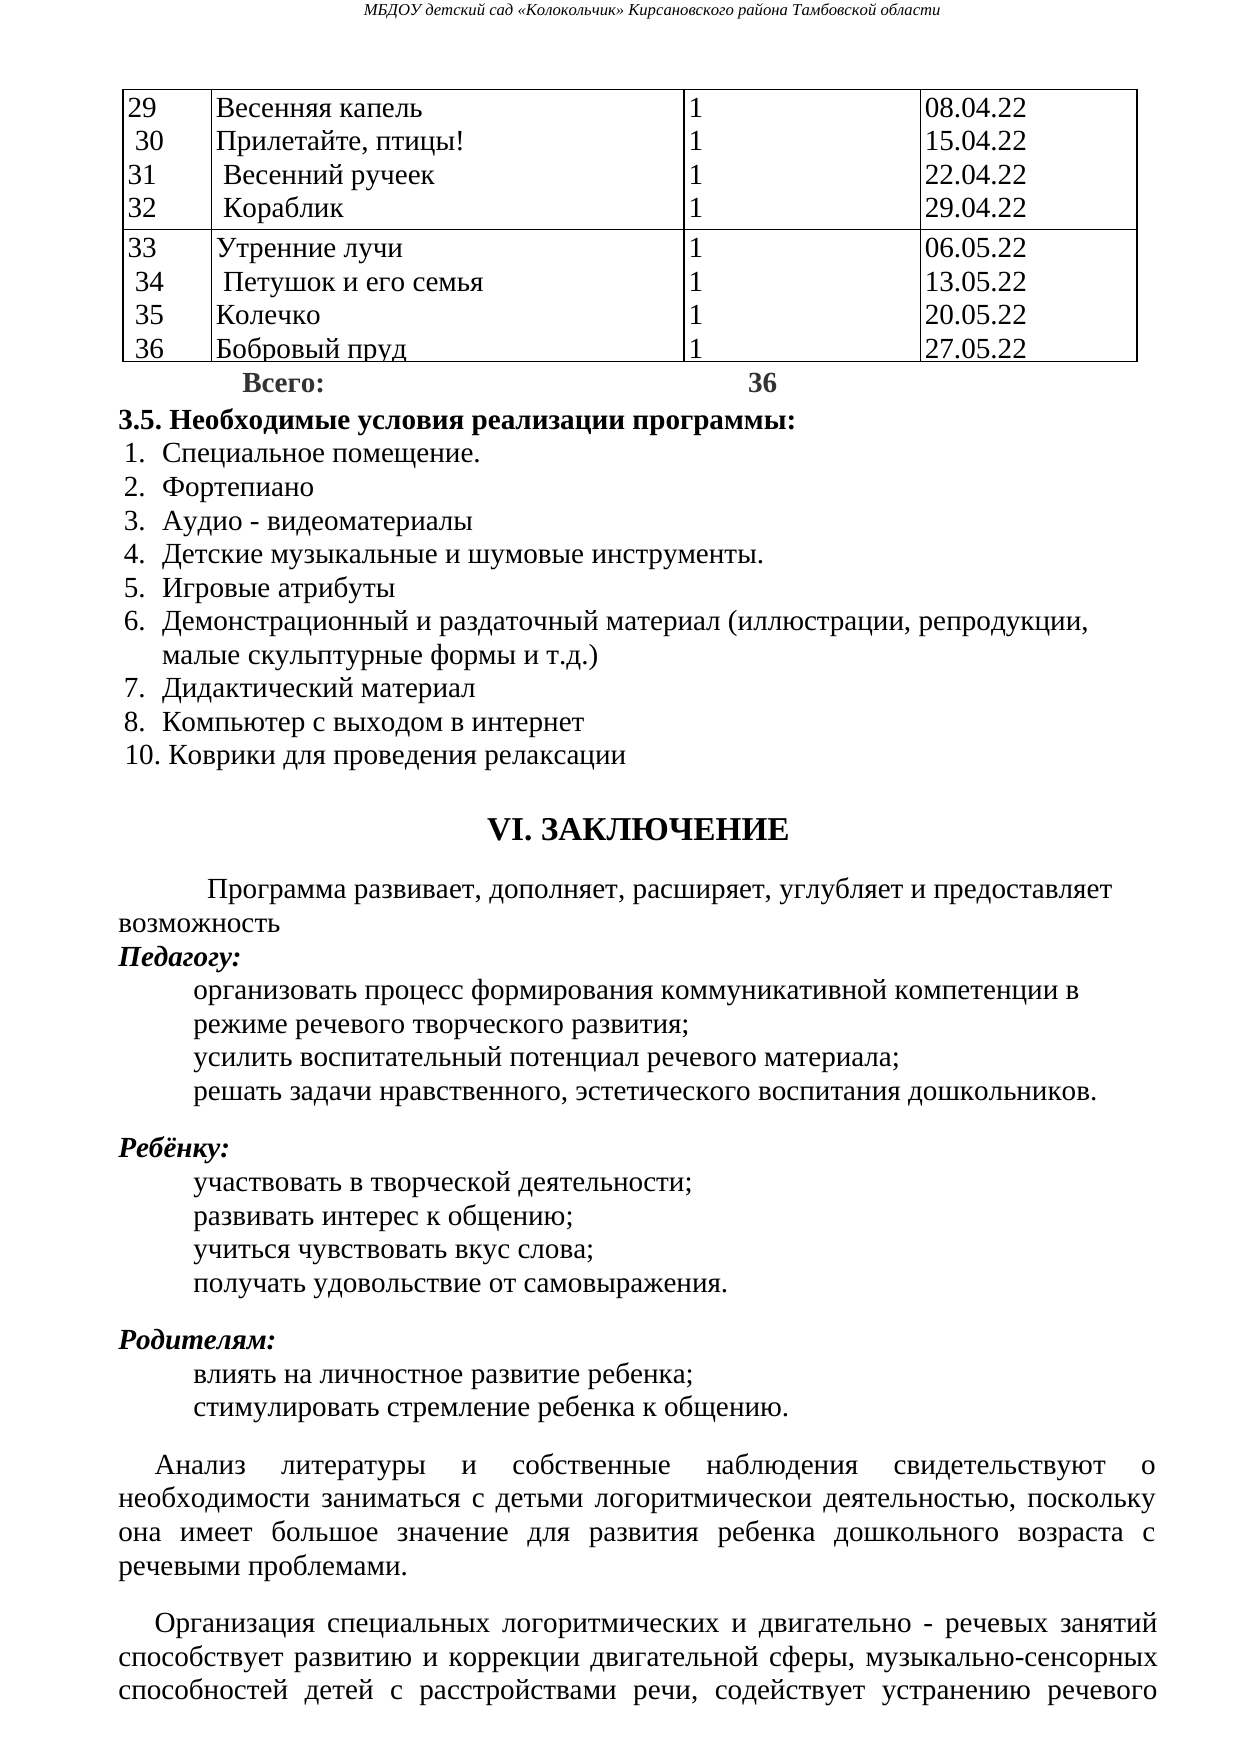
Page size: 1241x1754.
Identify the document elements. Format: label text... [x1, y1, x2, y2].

list стимулировать стремление ребенка к общению. [155, 1389, 1187, 1423]
text Ребёнку: [118, 1131, 1187, 1164]
list развивать интерес к общению; [155, 1198, 1187, 1231]
list Аудио - видеоматериалы [123, 503, 1187, 536]
list усилить воспитательный потенциал речевого материала; [155, 1039, 1187, 1073]
table_cell 33 34 35 36 [124, 230, 211, 361]
list учиться чувствовать вкус слова; [155, 1231, 1187, 1265]
list Компьютер с выходом в интернет [123, 704, 1187, 737]
list получать удовольствие от самовыражения. [155, 1265, 1187, 1298]
text Программа развивает, дополняет, расширяет, углубляет и предоставляет возможность [118, 872, 1158, 939]
list Специальное помещение. [123, 436, 1187, 469]
text 3.5. Необходимые условия реализации программы: [118, 402, 1187, 436]
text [118, 1605, 1158, 1706]
table_cell 29 30 31 32 [124, 90, 211, 229]
list участвовать в творческой деятельности; [155, 1164, 1187, 1198]
text Родителям: [118, 1322, 1187, 1356]
text VІ. ЗАКЛЮЧЕНИЕ [118, 809, 1158, 848]
list решать задачи нравственного, эстетического воспитания дошкольников. [155, 1073, 1187, 1106]
table_cell Весенняя капель Прилетайте, птицы! Весенний ручеек Кораблик [212, 90, 683, 229]
list Дидактический материал [123, 670, 1187, 704]
list Детские музыкальные и шумовые инструменты. [123, 536, 1187, 570]
table_cell 1 1 1 1 [685, 90, 920, 229]
list Игровые атрибуты [123, 570, 1187, 603]
table_cell 08.04.22 15.04.22 22.04.22 29.04.22 [921, 90, 1136, 229]
text Анализ литературы и собственные наблюдения свидетельствуют о необходимости заниматься с детьми логоритмическои деятельностью, поскольку она имеет большое значение для развития ребенка дошкольного возраста с речевыми проблемами. [118, 1447, 1156, 1581]
table_cell 06.05.22 13.05.22 20.05.22 27.05.22 [921, 230, 1136, 361]
table_cell Утренние лучи Петушок и его семья Колечко Бобровый пруд [212, 230, 683, 361]
list организовать процесс формирования коммуникативной компетенции в режиме речевого творческого развития; [155, 972, 1158, 1039]
list Демонстрационный и раздаточный материал (иллюстрации, репродукции, малые скульптурные формы и т.д.) [123, 603, 1121, 670]
text Педагогу: [118, 939, 1187, 972]
text Всего: 36 [118, 365, 1187, 399]
list Фортепиано [123, 469, 1187, 503]
list влиять на личностное развитие ребенка; [155, 1356, 1187, 1389]
text 10. Коврики для проведения релаксации [124, 737, 1187, 771]
table_cell 1 1 1 1 [685, 230, 920, 361]
